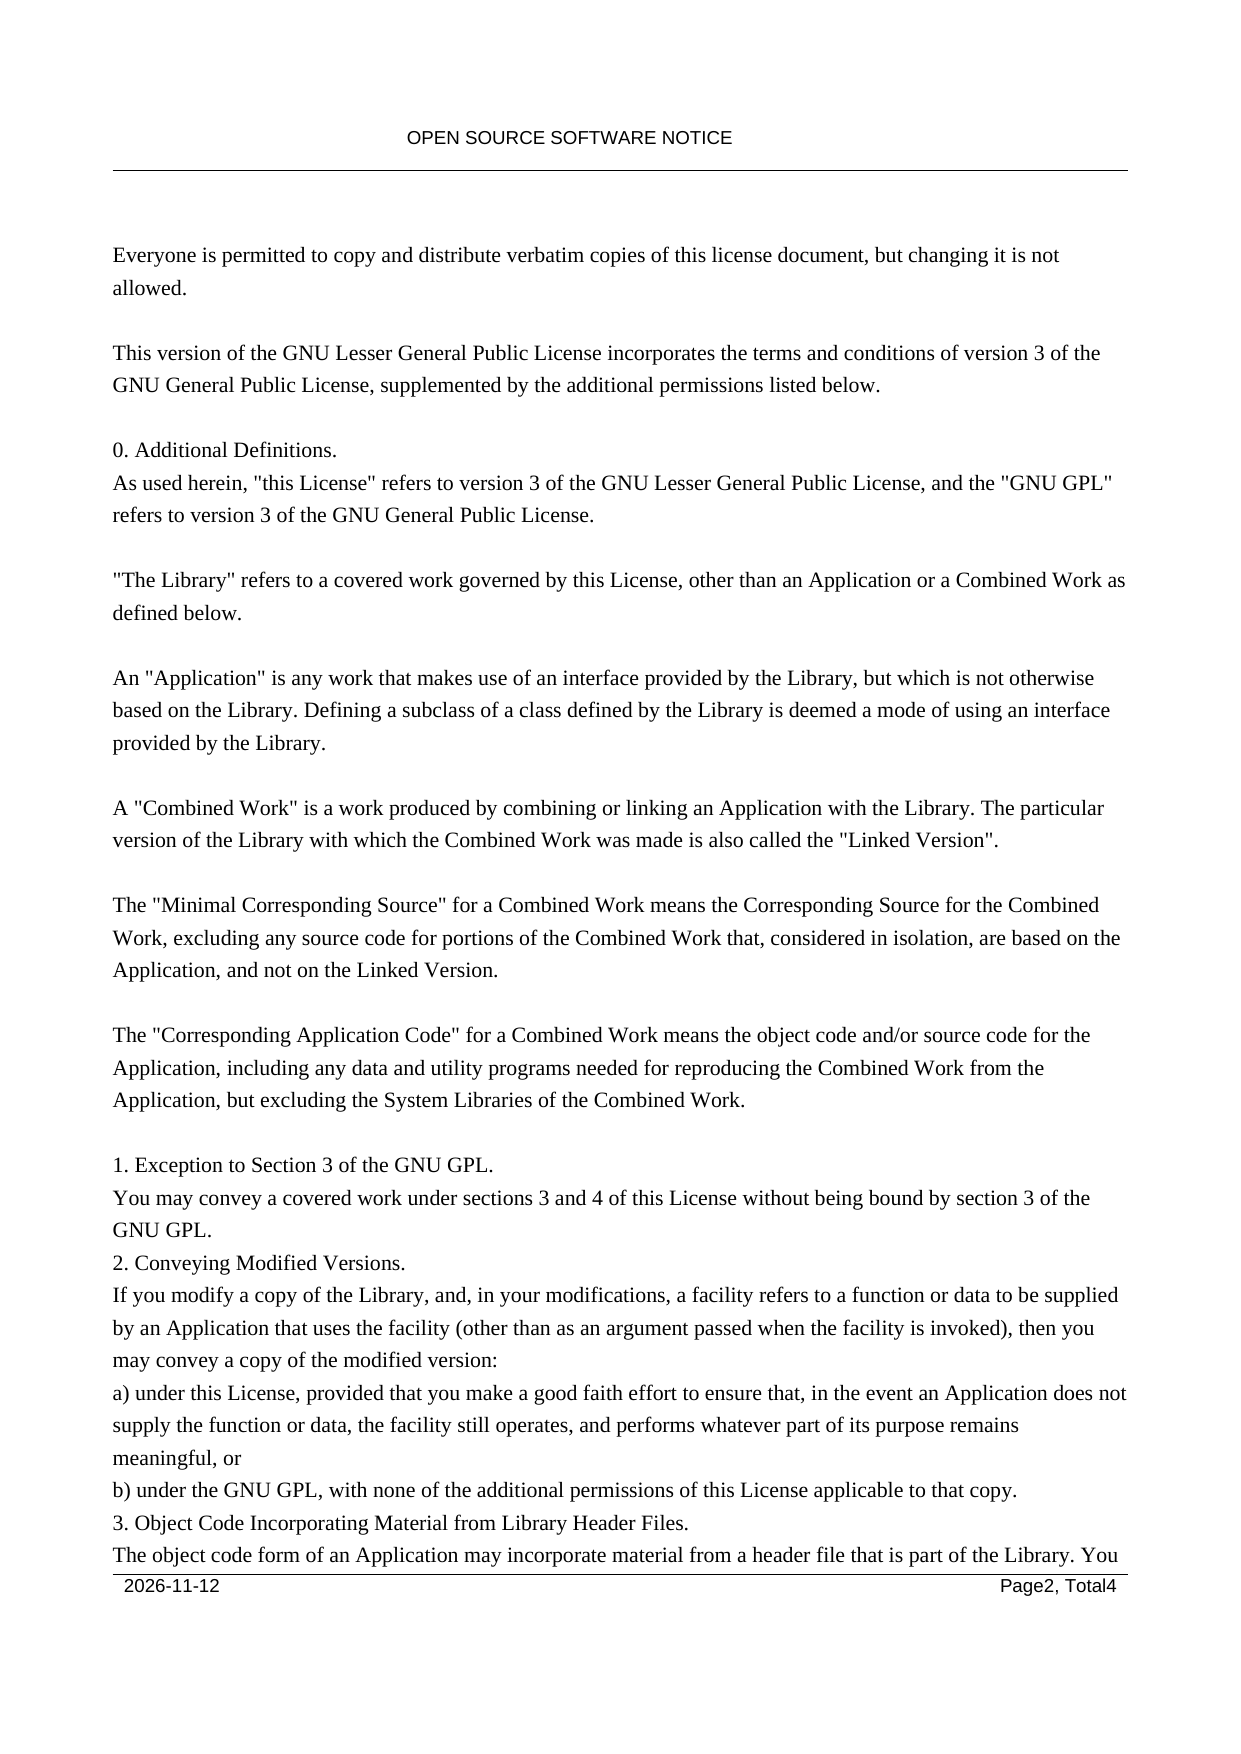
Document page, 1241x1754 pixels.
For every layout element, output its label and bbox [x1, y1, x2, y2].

text [112, 206, 1128, 1571]
